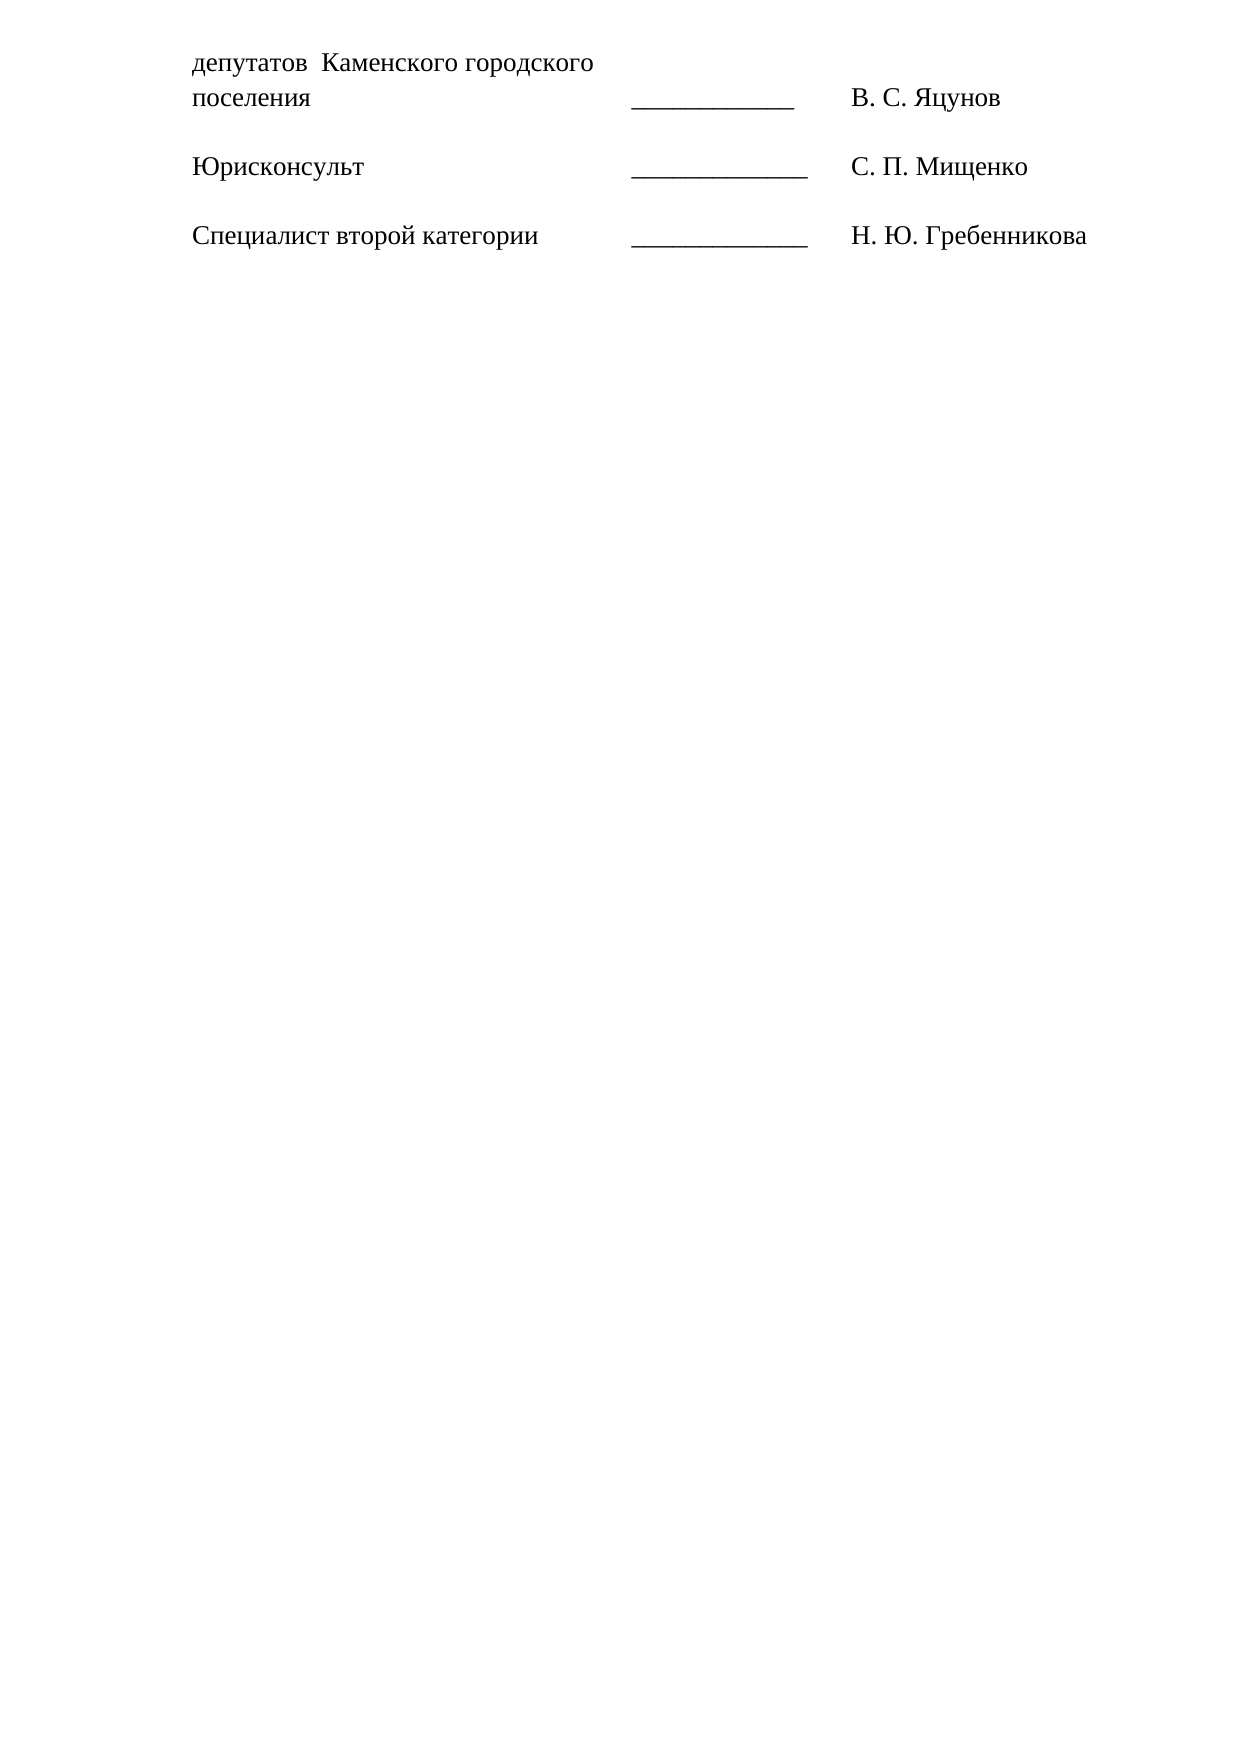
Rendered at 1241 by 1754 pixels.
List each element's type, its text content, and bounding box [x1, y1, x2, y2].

table_cell _____________ [620, 113, 839, 217]
table_cell _____________ [620, 217, 839, 251]
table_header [181, 44, 620, 113]
table_header В. С. Яцунов [840, 44, 1163, 113]
table_header ____________ [620, 44, 839, 113]
table_cell Специалист второй категории [181, 217, 620, 251]
table_cell С. П. Мищенко [840, 113, 1163, 217]
table_cell Н. Ю. Гребенникова [840, 217, 1163, 251]
table_cell Юрисконсульт [181, 113, 620, 217]
